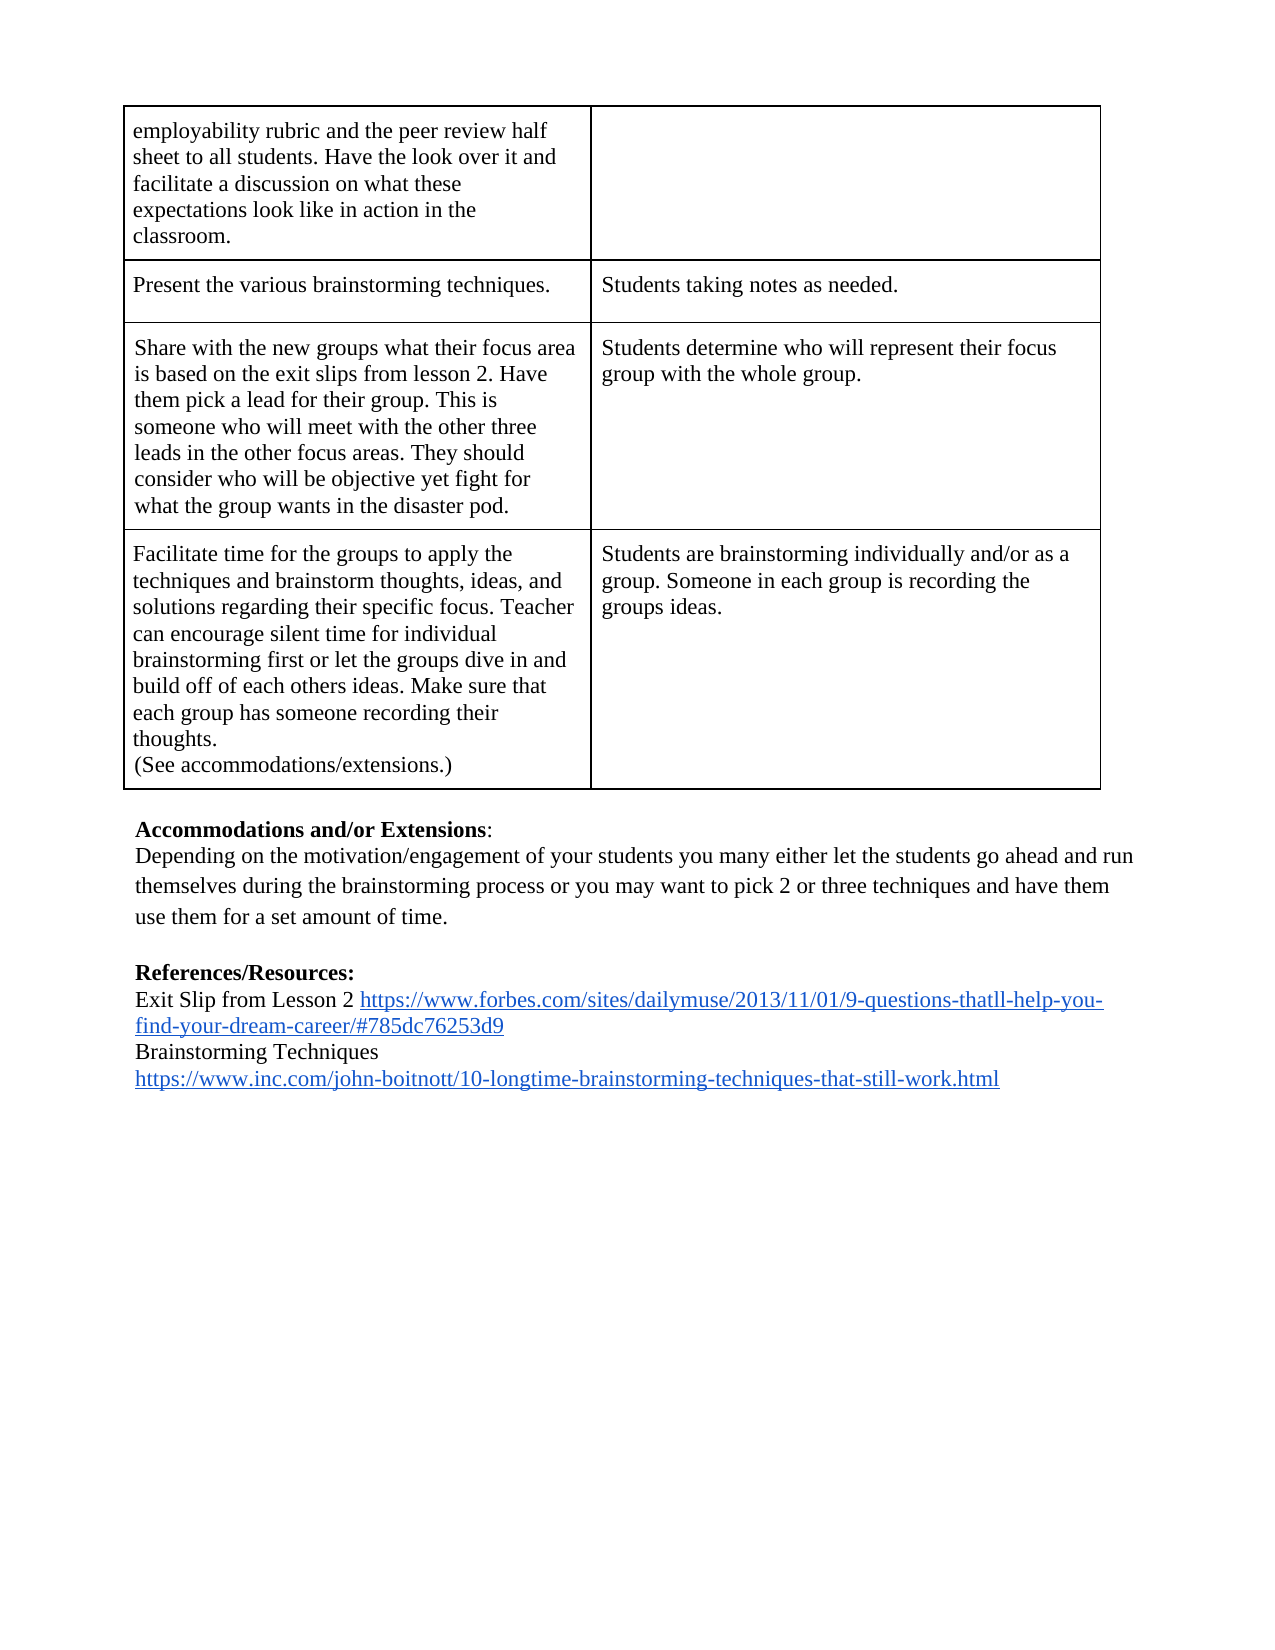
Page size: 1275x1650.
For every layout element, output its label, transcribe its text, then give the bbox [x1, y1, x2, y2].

text Depending on the motivation/engagement of your students you many either let the students go ahead and run themselves during the brainstorming process or you may want to pick 2 or three techniques and have them use them for a set amount of time. [135, 842, 1140, 929]
text https://www.inc.com/john-boitnott/10-longtime-brainstorming-techniques-that-still-work.html [135, 1065, 1140, 1091]
table_cell Students are brainstorming individually and/or as a group. Someone in each group is recording the groups ideas. [592, 530, 1100, 788]
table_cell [592, 107, 1100, 259]
text Brainstorming Techniques [135, 1038, 1140, 1065]
text Exit Slip from Lesson 2 https://www.forbes.com/sites/dailymuse/2013/11/01/9-questions-thatll-help-you-find-your-dream-career/#785dc76253d9 [135, 986, 1140, 1038]
table_cell Present the various brainstorming techniques. [125, 261, 590, 322]
table_cell Students determine who will represent their focus group with the whole group. [592, 323, 1100, 528]
text References/Resources: [135, 959, 1140, 986]
text Accommodations and/or Extensions: [135, 816, 1140, 842]
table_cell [125, 107, 590, 259]
table_cell Facilitate time for the groups to apply the techniques and brainstorm thoughts, ideas, and solutions regarding their specific focus. Teacher can encourage silent time for individual brainstorming first or let the groups dive in and build off of each others ideas. Make sure that each group has someone recording their thoughts. (See accommodations/extensions.) [125, 530, 590, 788]
table_cell Share with the new groups what their focus area is based on the exit slips from lesson 2. Have them pick a lead for their group. This is someone who will meet with the other three leads in the other focus areas. They should consider who will be objective yet fight for what the group wants in the disaster pod. [125, 323, 590, 528]
table_cell Students taking notes as needed. [592, 261, 1100, 322]
